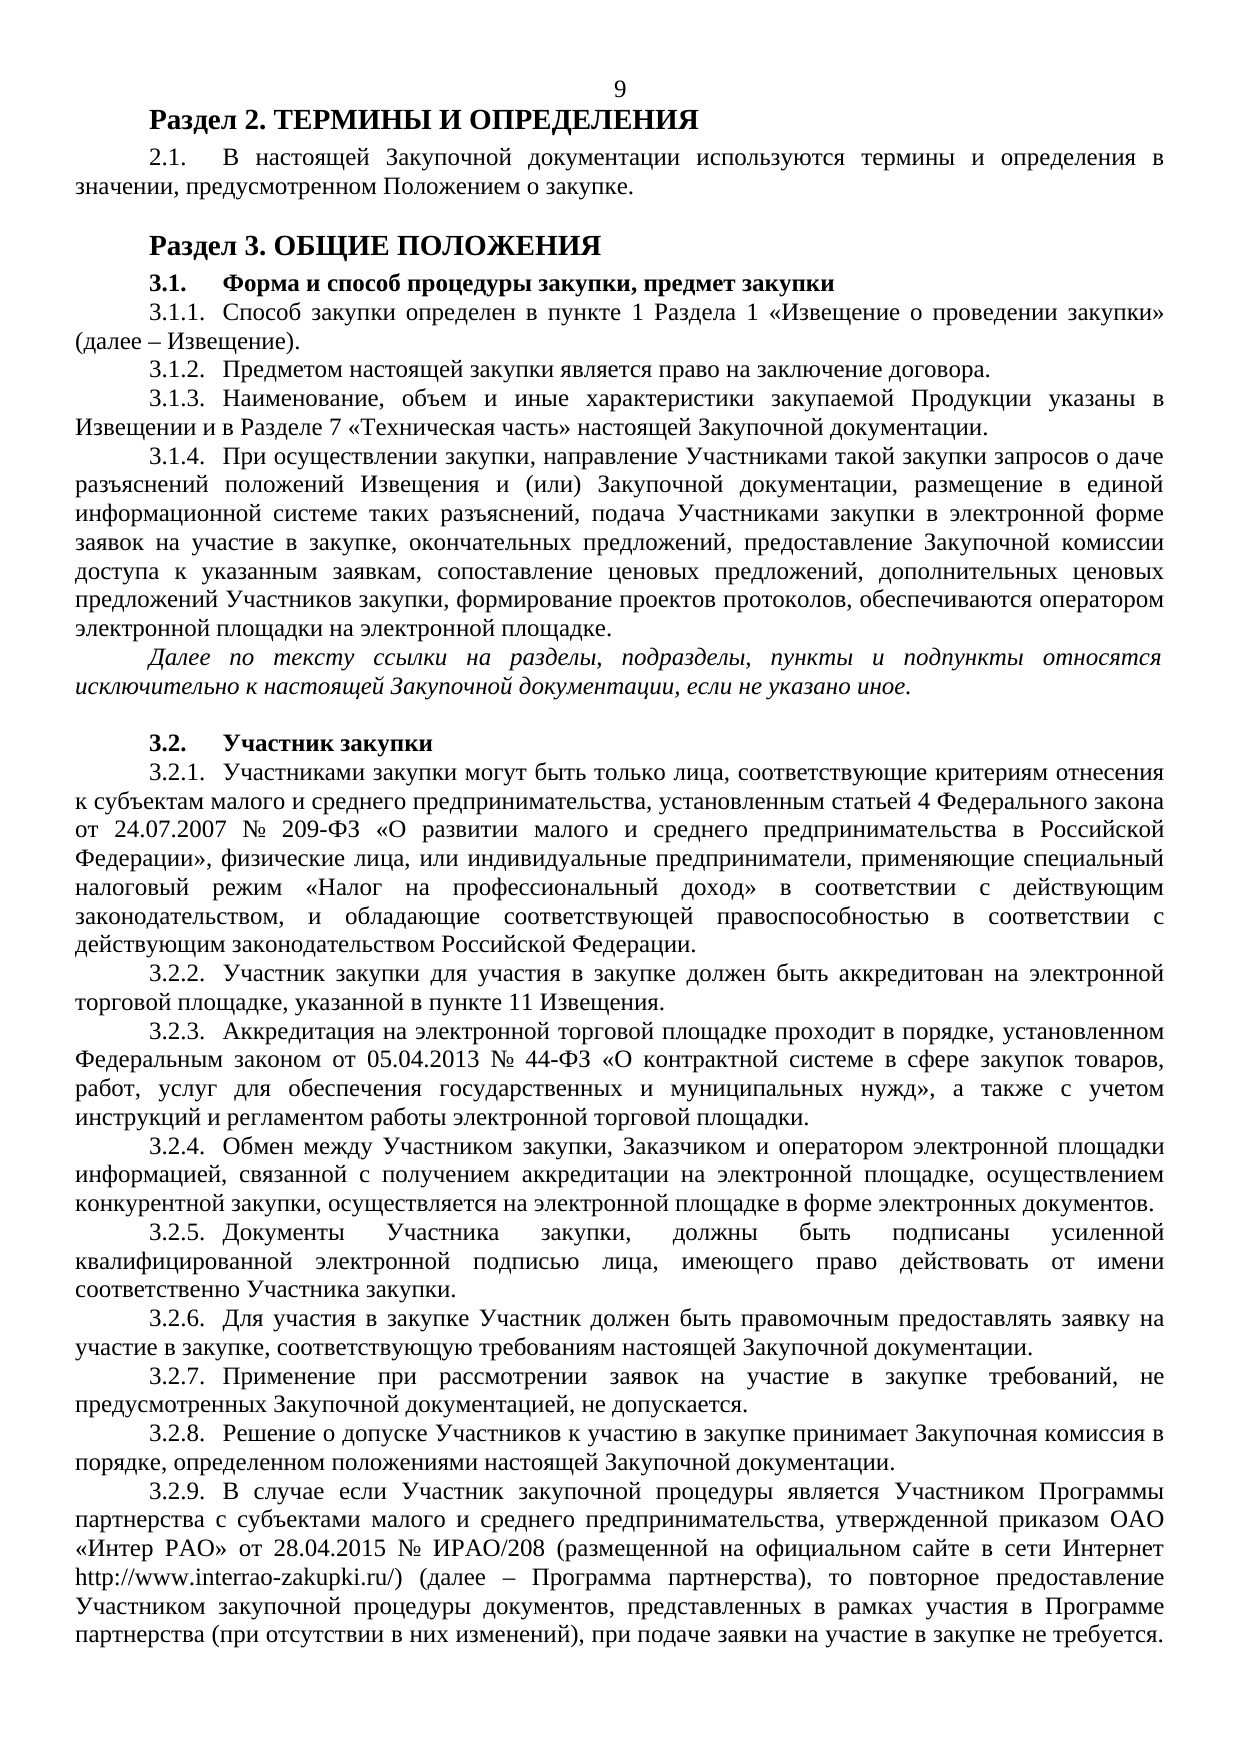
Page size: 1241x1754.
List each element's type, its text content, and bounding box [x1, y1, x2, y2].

text 2.1. В настоящей Закупочной документации используются термины и определения в значении, предусмотренном Положением о закупке. [75, 142, 1165, 200]
list Обмен между Участником закупки, Заказчиком и оператором электронной площадки информацией, связанной с получением аккредитации на электронной площадке, осуществлением конкурентной закупки, осуществляется на электронной площадке в форме электронных документов. [75, 1131, 1165, 1217]
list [75, 1476, 1165, 1648]
list Участник закупки [75, 728, 1165, 757]
list Участниками закупки могут быть только лица, соответствующие критериям отнесения к субъектам малого и среднего предпринимательства, установленным статьей 4 Федерального закона от 24.07.2007 № 209-ФЗ «О развитии малого и среднего предпринимательства в Российской Федерации», физические лица, или индивидуальные предприниматели, применяющие специальный налоговый режим «Налог на профессиональный доход» в соответствии с действующим законодательством, и обладающие соответствующей правоспособностью в соответствии с действующим законодательством Российской Федерации. [75, 757, 1165, 958]
list Решение о допуске Участников к участию в закупке принимает Закупочная комиссия в порядке, определенном положениями настоящей Закупочной документации. [75, 1418, 1165, 1476]
subtitle Раздел 3. ОБЩИЕ ПОЛОЖЕНИЯ [75, 228, 1165, 262]
list Аккредитация на электронной торговой площадке проходит в порядке, установленном Федеральным законом от 05.04.2013 № 44-ФЗ «О контрактной системе в сфере закупок товаров, работ, услуг для обеспечения государственных и муниципальных нужд», а также с учетом инструкций и регламентом работы электронной торговой площадки. [75, 1016, 1165, 1131]
list Документы Участника закупки, должны быть подписаны усиленной квалифицированной электронной подписью лица, имеющего право действовать от имени соответственно Участника закупки. [75, 1217, 1165, 1303]
list Участник закупки для участия в закупке должен быть аккредитован на электронной торговой площадке, указанной в пункте 11 Извещения. [75, 958, 1165, 1016]
list Для участия в закупке Участник должен быть правомочным предоставлять заявку на участие в закупке, соответствующую требованиям настоящей Закупочной документации. [75, 1303, 1165, 1361]
list Способ закупки определен в пункте 1 Раздела 1 «Извещение о проведении закупки» (далее – Извещение). [75, 297, 1165, 354]
list Предметом настоящей закупки является право на заключение договора. [75, 354, 1165, 383]
list При осуществлении закупки, направление Участниками такой закупки запросов о даче разъяснений положений Извещения и (или) Закупочной документации, размещение в единой информационной системе таких разъяснений, подача Участниками закупки в электронной форме заявок на участие в закупке, окончательных предложений, предоставление Закупочной комиссии доступа к указанным заявкам, сопоставление ценовых предложений, дополнительных ценовых предложений Участников закупки, формирование проектов протоколов, обеспечиваются оператором электронной площадки на электронной площадке. [75, 441, 1165, 642]
text Далее по тексту ссылки на разделы, подразделы, пункты и подпункты относятся исключительно к настоящей Закупочной документации, если не указано иное. [75, 642, 1165, 699]
subtitle Раздел 2. ТЕРМИНЫ И ОПРЕДЕЛЕНИЯ [75, 102, 1165, 136]
list Форма и способ процедуры закупки, предмет закупки [75, 268, 1165, 297]
list Применение при рассмотрении заявок на участие в закупке требований, не предусмотренных Закупочной документацией, не допускается. [75, 1361, 1165, 1418]
list Наименование, объем и иные характеристики закупаемой Продукции указаны в Извещении и в Разделе 7 «Техническая часть» настоящей Закупочной документации. [75, 383, 1165, 441]
